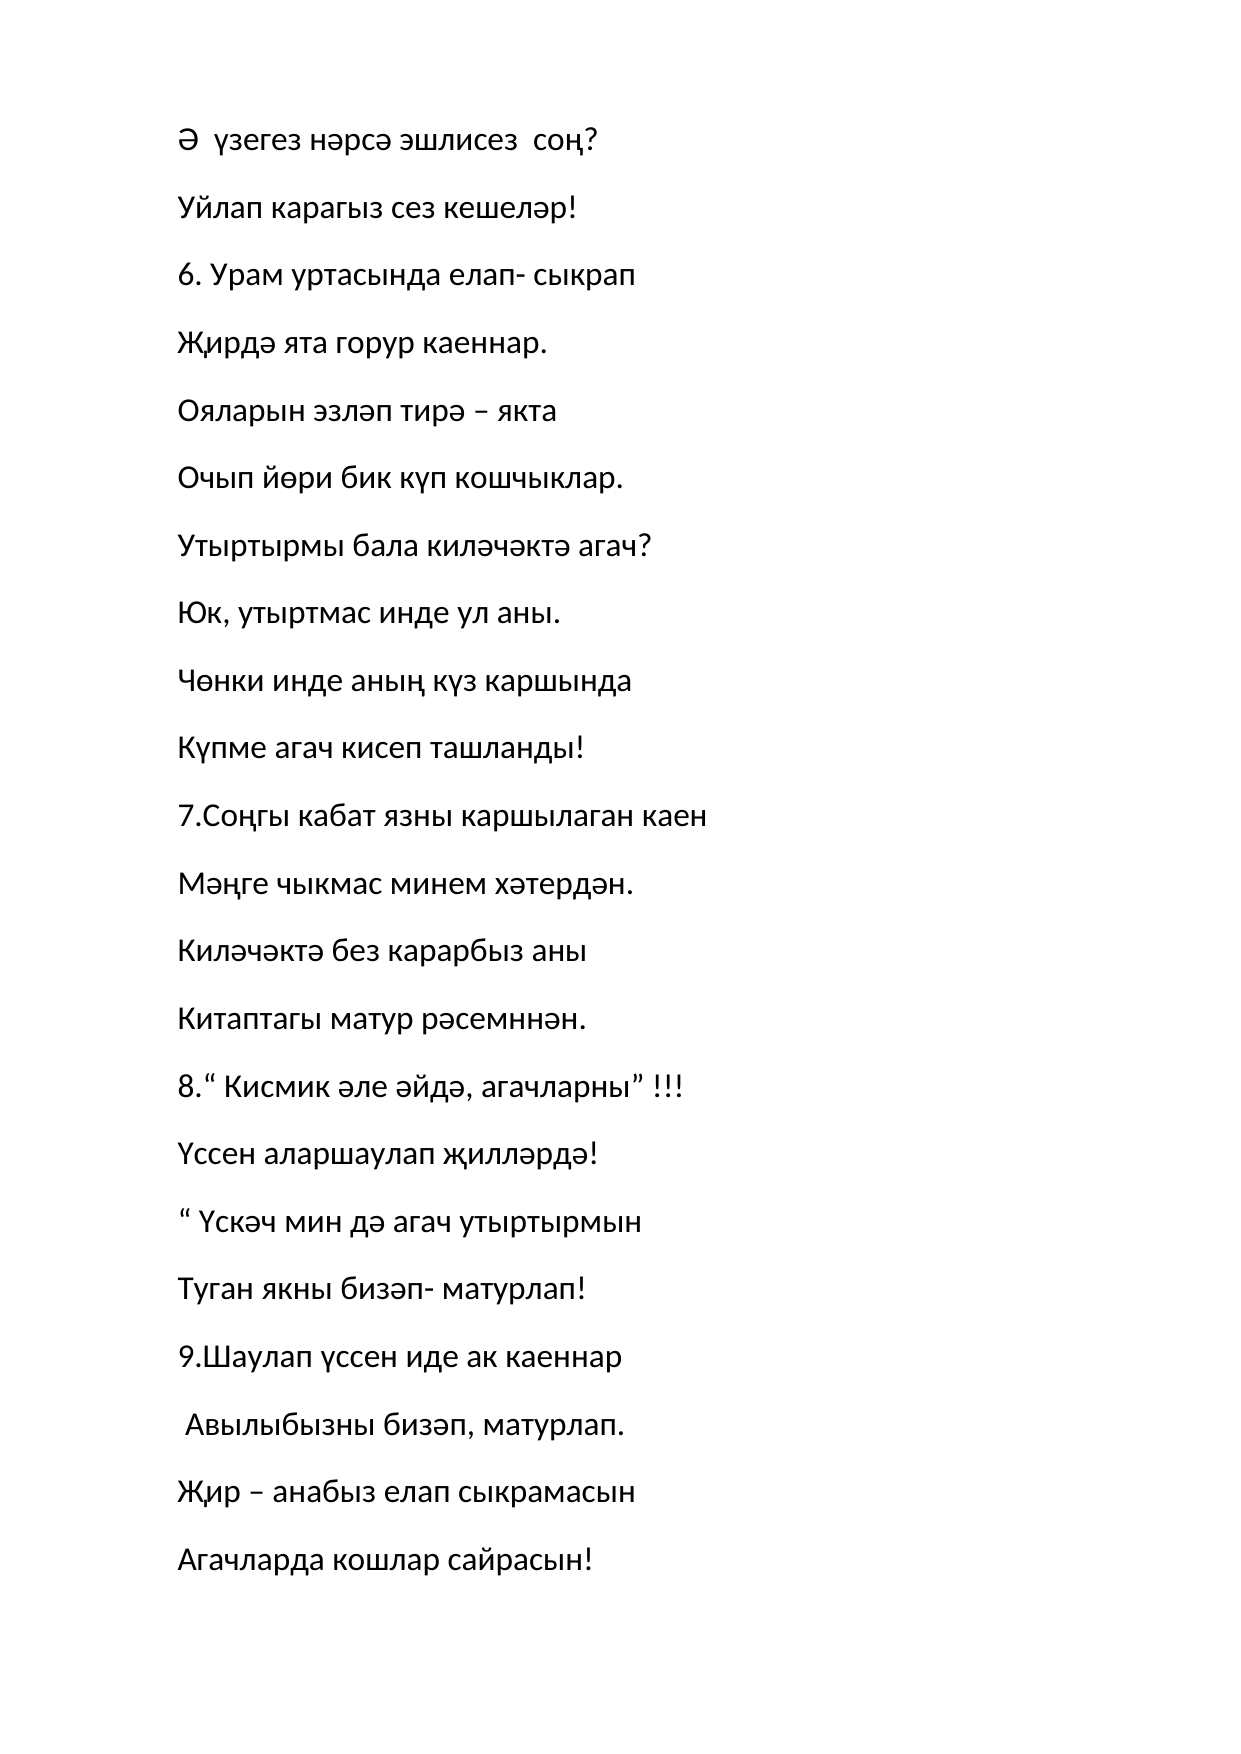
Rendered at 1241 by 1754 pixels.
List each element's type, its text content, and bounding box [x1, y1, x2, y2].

text Очып йөри бик күп кошчыклар. [177, 456, 1152, 497]
text 6. Урам уртасында елап- сыкрап [177, 253, 1152, 294]
text Киләчәктә без карарбыз аны [177, 929, 1152, 970]
text 7.Соңгы кабат язны каршылаган каен [177, 794, 1152, 835]
text “ Үскәч мин дә агач утыртырмын [177, 1200, 1152, 1241]
text Күпме агач кисеп ташланды! [177, 727, 1152, 767]
text Җир – анабыз елап сыкрамасын [177, 1470, 1152, 1511]
text Туган якны бизәп- матурлап! [177, 1267, 1152, 1308]
text Үссен аларшаулап җилләрдә! [177, 1132, 1152, 1173]
text Мәңге чыкмас минем хәтердән. [177, 862, 1152, 902]
text 8.“ Кисмик әле әйдә, агачларны” !!! [177, 1064, 1152, 1105]
text Уйлап карагыз сез кешеләр! [177, 186, 1152, 226]
text Авылыбызны бизәп, матурлап. [177, 1403, 1152, 1443]
text Агачларда кошлар сайрасын! [177, 1538, 1152, 1578]
text Ояларын эзләп тирә – якта [177, 388, 1152, 429]
text 9.Шаулап үссен иде ак каеннар [177, 1335, 1152, 1376]
text Юк, утыртмас инде ул аны. [177, 591, 1152, 632]
text Чөнки инде аның күз каршында [177, 659, 1152, 700]
text Китаптагы матур рәсемннән. [177, 997, 1152, 1038]
text Ә үзегез нәрсә эшлисез соң? [177, 118, 1152, 159]
text Җирдә ята горур каеннар. [177, 321, 1152, 362]
text Утыртырмы бала киләчәктә агач? [177, 524, 1152, 564]
